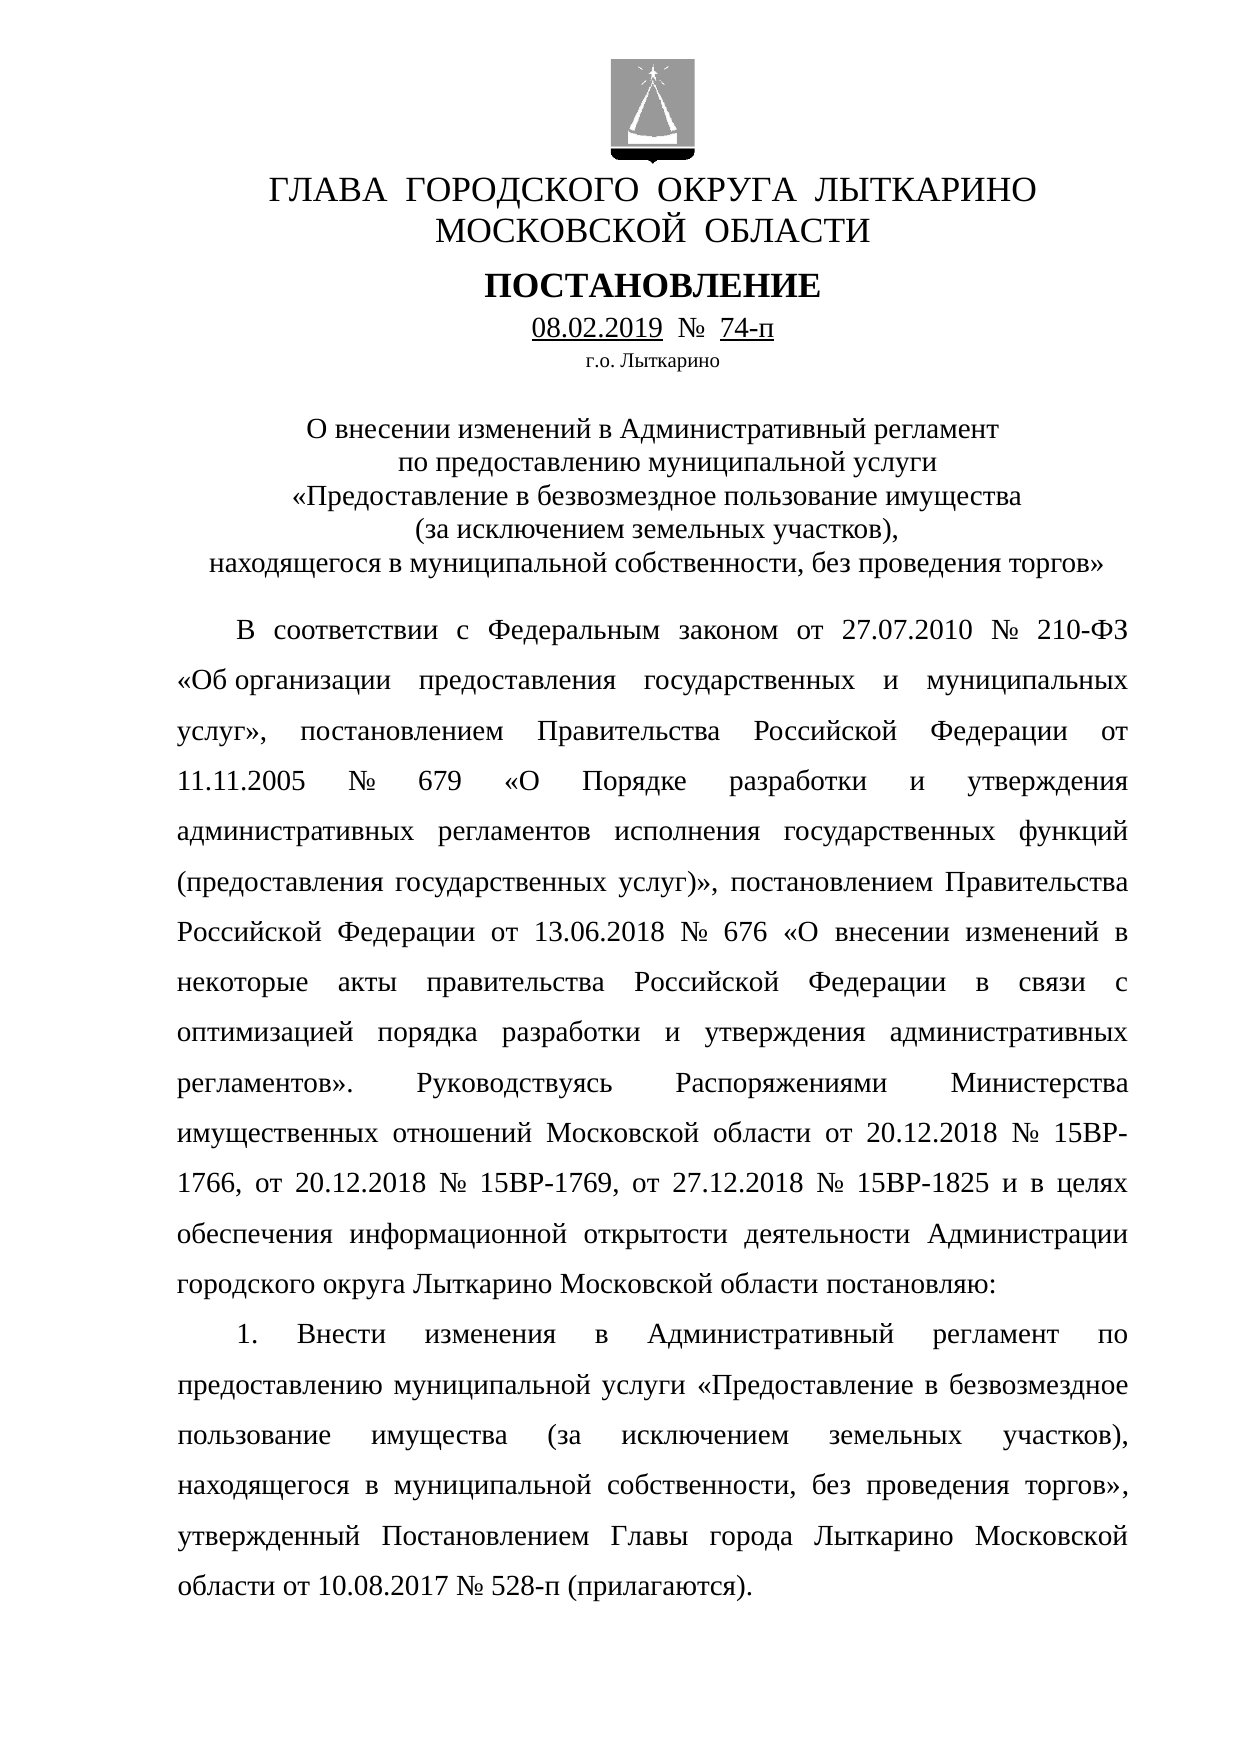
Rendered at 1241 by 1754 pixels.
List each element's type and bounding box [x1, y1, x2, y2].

picture [610, 59, 695, 164]
table_header [165, 59, 1140, 1636]
